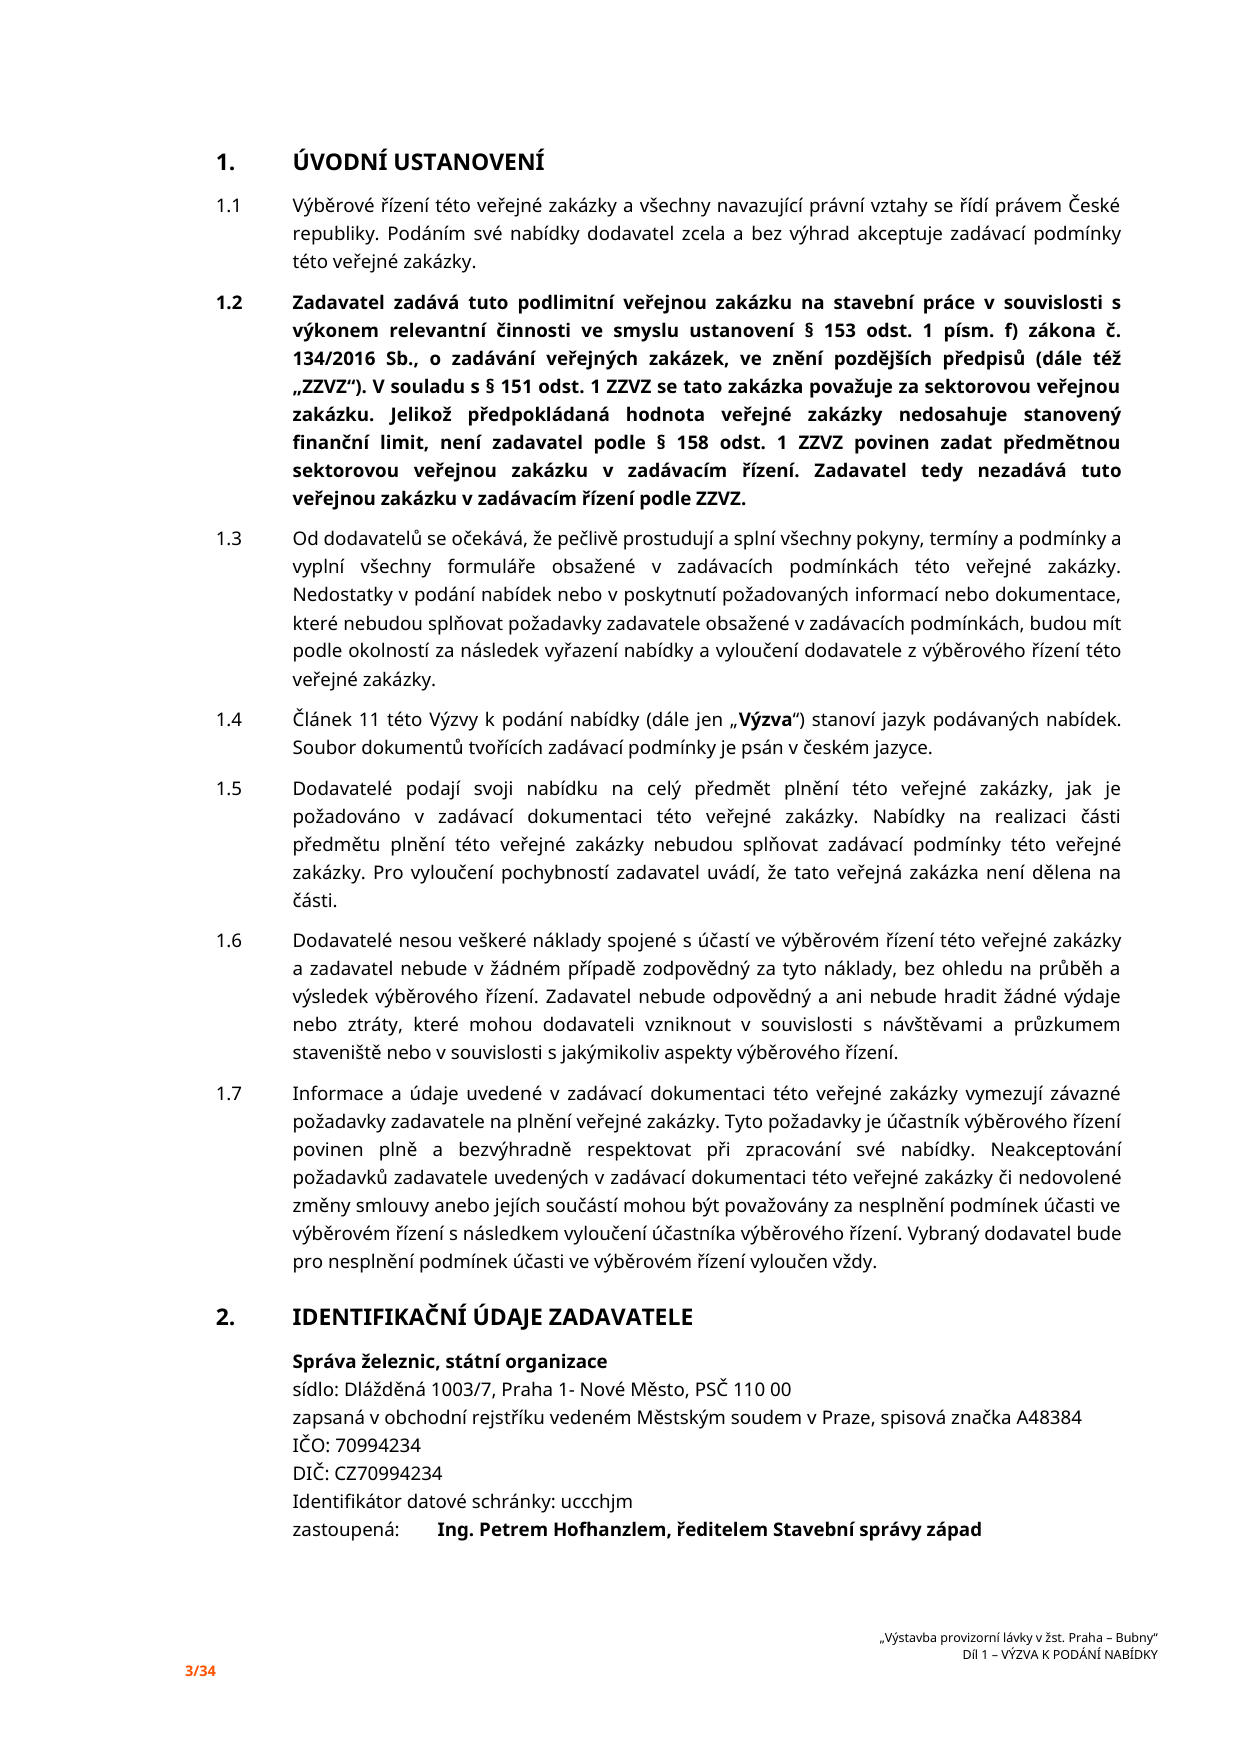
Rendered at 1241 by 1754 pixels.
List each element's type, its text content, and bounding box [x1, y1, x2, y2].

text Od dodavatelů se očekává, že pečlivě prostudují a splní všechny pokyny, termíny a podmínky a vyplní všechny formuláře obsažené v zadávacích podmínkách této veřejné zakázky. Nedostatky v podání nabídek nebo v poskytnutí požadovaných informací nebo dokumentace, které nebudou splňovat požadavky zadavatele obsažené v zadávacích podmínkách, budou mít podle okolností za následek vyřazení nabídky a vyloučení dodavatele z výběrového řízení této veřejné zakázky. [216, 526, 1122, 691]
text Dodavatelé nesou veškeré náklady spojené s účastí ve výběrovém řízení této veřejné zakázky a zadavatel nebude v žádném případě zodpovědný za tyto náklady, bez ohledu na průběh a výsledek výběrového řízení. Zadavatel nebude odpovědný a ani nebude hradit žádné výdaje nebo ztráty, které mohou dodavateli vzniknout v souvislosti s návštěvami a průzkumem staveniště nebo v souvislosti s jakýmikoliv aspekty výběrového řízení. [216, 927, 1122, 1065]
text Článek 11 této Výzvy k podání nabídky (dále jen „Výzva“) stanoví jazyk podávaných nabídek. Soubor dokumentů tvořících zadávací podmínky je psán v českém jazyce. [216, 706, 1122, 760]
text Zadavatel zadává tuto podlimitní veřejnou zakázku na stavební práce v souvislosti s výkonem relevantní činnosti ve smyslu ustanovení § 153 odst. 1 písm. f) zákona č. 134/2016 Sb., o zadávání veřejných zakázek, ve znění pozdějších předpisů (dále též „ZZVZ“). V souladu s § 151 odst. 1 ZZVZ se tato zakázka považuje za sektorovou veřejnou zakázku. Jelikož předpokládaná hodnota veřejné zakázky nedosahuje stanovený finanční limit, není zadavatel podle § 158 odst. 1 ZZVZ povinen zadat předmětnou sektorovou veřejnou zakázku v zadávacím řízení. Zadavatel tedy nezadává tuto veřejnou zakázku v zadávacím řízení podle ZZVZ. [216, 289, 1122, 511]
text Identifikátor datové schránky: uccchjm [292, 1488, 1122, 1514]
text IDENTIFIKAČNÍ ÚDAJE ZADAVATELE [216, 1301, 1122, 1332]
text Výběrové řízení této veřejné zakázky a všechny navazující právní vztahy se řídí právem České republiky. Podáním své nabídky dodavatel zcela a bez výhrad akceptuje zadávací podmínky této veřejné zakázky. [216, 192, 1122, 274]
text Informace a údaje uvedené v zadávací dokumentaci této veřejné zakázky vymezují závazné požadavky zadavatele na plnění veřejné zakázky. Tyto požadavky je účastník výběrového řízení povinen plně a bezvýhradně respektovat při zpracování své nabídky. Neakceptování požadavků zadavatele uvedených v zadávací dokumentaci této veřejné zakázky či nedovolené změny smlouvy anebo jejích součástí mohou být považovány za nesplnění podmínek účasti ve výběrovém řízení s následkem vyloučení účastníka výběrového řízení. Vybraný dodavatel bude pro nesplnění podmínek účasti ve výběrovém řízení vyloučen vždy. [216, 1080, 1122, 1274]
text zapsaná v obchodní rejstříku vedeném Městským soudem v Praze, spisová značka A48384 [292, 1404, 1122, 1430]
text sídlo: Dlážděná 1003/7, Praha 1- Nové Město, PSČ 110 00 [292, 1376, 1122, 1402]
text ÚVODNÍ USTANOVENÍ [216, 146, 1122, 177]
text zastoupená: Ing. Petrem Hofhanzlem, ředitelem Stavební správy západ [292, 1516, 1122, 1542]
text IČO: 70994234 [292, 1432, 1122, 1458]
text DIČ: CZ70994234 [292, 1460, 1122, 1486]
text Správa železnic, státní organizace [292, 1348, 1122, 1374]
text Dodavatelé podají svoji nabídku na celý předmět plnění této veřejné zakázky, jak je požadováno v zadávací dokumentaci této veřejné zakázky. Nabídky na realizaci části předmětu plnění této veřejné zakázky nebudou splňovat zadávací podmínky této veřejné zakázky. Pro vyloučení pochybností zadavatel uvádí, že tato veřejná zakázka není dělena na části. [216, 775, 1122, 912]
